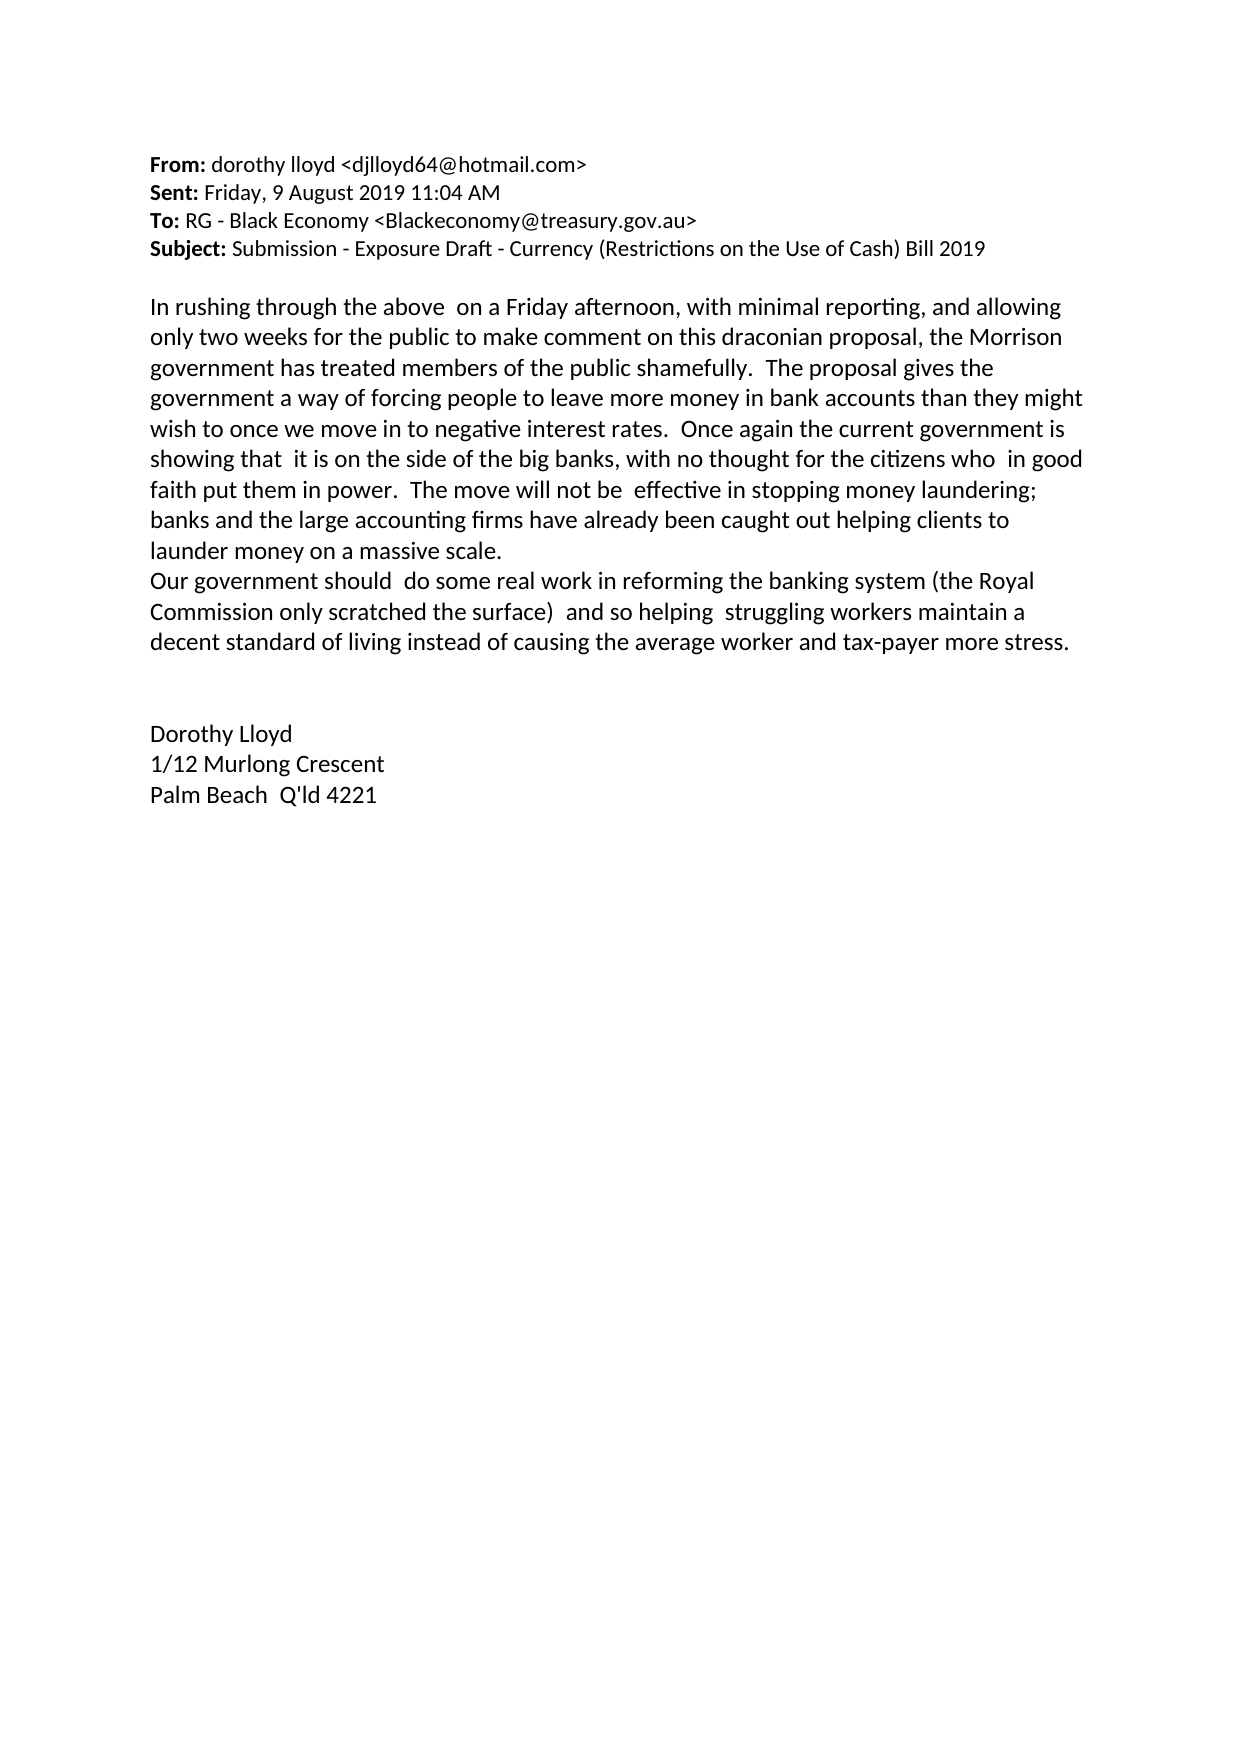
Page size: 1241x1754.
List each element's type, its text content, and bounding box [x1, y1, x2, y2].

text 1/12 Murlong Crescent [150, 749, 1090, 779]
text From: dorothy lloyd <djlloyd64@hotmail.com> Sent: Friday, 9 August 2019 11:04 AM To: RG - Black Economy <Blackeconomy@treasury.gov.au> Subject: Submission - Exposure Draft - Currency (Restrictions on the Use of Cash) Bill 2019 [150, 150, 1090, 262]
text Palm Beach Q'ld 4221 [150, 779, 1090, 810]
text Dorothy Lloyd [150, 718, 1090, 749]
text In rushing through the above on a Friday afternoon, with minimal reporting, and allowing only two weeks for the public to make comment on this draconian proposal, the Morrison government has treated members of the public shamefully. The proposal gives the government a way of forcing people to leave more money in bank accounts than they might wish to once we move in to negative interest rates. Once again the current government is showing that it is on the side of the big banks, with no thought for the citizens who in good faith put them in power. The move will not be effective in stopping money laundering; banks and the large accounting firms have already been caught out helping clients to launder money on a massive scale. [150, 291, 1090, 566]
text Our government should do some real work in reforming the banking system (the Royal Commission only scratched the surface) and so helping struggling workers maintain a decent standard of living instead of causing the average worker and tax-payer more stress. [150, 566, 1090, 657]
